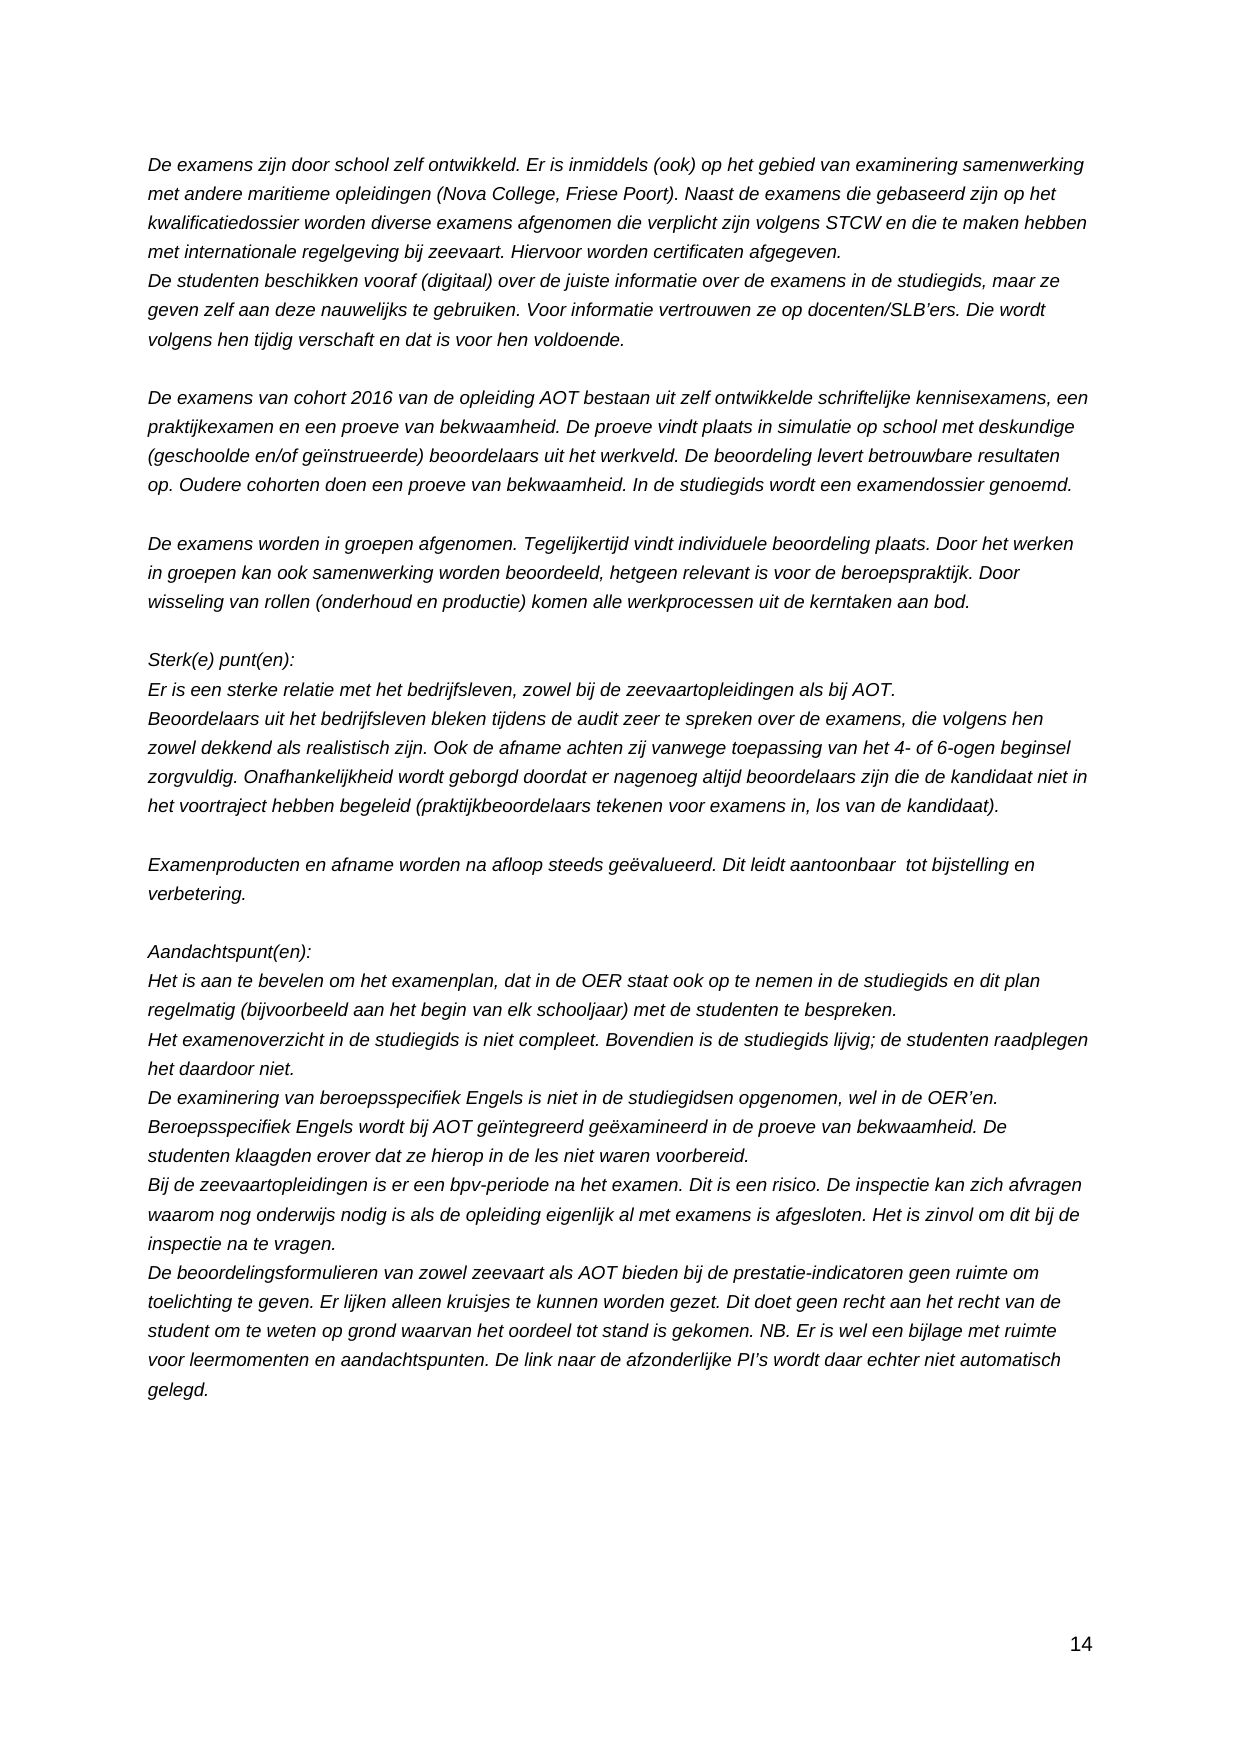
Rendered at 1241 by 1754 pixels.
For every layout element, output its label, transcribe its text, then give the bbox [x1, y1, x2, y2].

text Het is aan te bevelen om het examenplan, dat in de OER staat ook op te nemen in de studiegids en dit plan regelmatig (bijvoorbeeld aan het begin van elk schooljaar) met de studenten te bespreken. [148, 964, 1093, 1023]
text Examenproducten en afname worden na afloop steeds geëvalueerd. Dit leidt aantoonbaar tot bijstelling en verbetering. [148, 848, 1093, 906]
text Het examenoverzicht in de studiegids is niet compleet. Bovendien is de studiegids lijvig; de studenten raadplegen het daardoor niet. [148, 1023, 1093, 1081]
text De examens worden in groepen afgenomen. Tegelijkertijd vindt individuele beoordeling plaats. Door het werken in groepen kan ook samenwerking worden beoordeeld, hetgeen relevant is voor de beroepspraktijk. Door wisseling van rollen (onderhoud en productie) komen alle werkprocessen uit de kerntaken aan bod. [148, 527, 1093, 614]
text Aandachtspunt(en): [148, 935, 1093, 964]
text Er is een sterke relatie met het bedrijfsleven, zowel bij de zeevaartopleidingen als bij AOT. [148, 673, 1093, 702]
text Beoordelaars uit het bedrijfsleven bleken tijdens de audit zeer te spreken over de examens, die volgens hen zowel dekkend als realistisch zijn. Ook de afname achten zij vanwege toepassing van het 4- of 6-ogen beginsel zorgvuldig. Onafhankelijkheid wordt geborgd doordat er nagenoeg altijd beoordelaars zijn die de kandidaat niet in het voortraject hebben begeleid (praktijkbeoordelaars tekenen voor examens in, los van de kandidaat). [148, 702, 1093, 818]
text Bij de zeevaartopleidingen is er een bpv-periode na het examen. Dit is een risico. De inspectie kan zich afvragen waarom nog onderwijs nodig is als de opleiding eigenlijk al met examens is afgesloten. Het is zinvol om dit bij de inspectie na te vragen. [148, 1168, 1093, 1256]
text De examens zijn door school zelf ontwikkeld. Er is inmiddels (ook) op het gebied van examinering samenwerking met andere maritieme opleidingen (Nova College, Friese Poort). Naast de examens die gebaseerd zijn op het kwalificatiedossier worden diverse examens afgenomen die verplicht zijn volgens STCW en die te maken hebben met internationale regelgeving bij zeevaart. Hiervoor worden certificaten afgegeven. [148, 148, 1093, 264]
text De studenten beschikken vooraf (digitaal) over de juiste informatie over de examens in de studiegids, maar ze geven zelf aan deze nauwelijks te gebruiken. Voor informatie vertrouwen ze op docenten/SLB’ers. Die wordt volgens hen tijdig verschaft en dat is voor hen voldoende. [148, 264, 1093, 352]
text De beoordelingsformulieren van zowel zeevaart als AOT bieden bij de prestatie-indicatoren geen ruimte om toelichting te geven. Er lijken alleen kruisjes te kunnen worden gezet. Dit doet geen recht aan het recht van de student om te weten op grond waarvan het oordeel tot stand is gekomen. NB. Er is wel een bijlage met ruimte voor leermomenten en aandachtspunten. De link naar de afzonderlijke PI’s wordt daar echter niet automatisch gelegd. [148, 1256, 1093, 1402]
text Sterk(e) punt(en): [148, 643, 1093, 673]
text De examinering van beroepsspecifiek Engels is niet in de studiegidsen opgenomen, wel in de OER’en. Beroepsspecifiek Engels wordt bij AOT geïntegreerd geëxamineerd in de proeve van bekwaamheid. De studenten klaagden erover dat ze hierop in de les niet waren voorbereid. [148, 1081, 1093, 1168]
text De examens van cohort 2016 van de opleiding AOT bestaan uit zelf ontwikkelde schriftelijke kennisexamens, een praktijkexamen en een proeve van bekwaamheid. De proeve vindt plaats in simulatie op school met deskundige (geschoolde en/of geïnstrueerde) beoordelaars uit het werkveld. De beoordeling levert betrouwbare resultaten op. Oudere cohorten doen een proeve van bekwaamheid. In de studiegids wordt een examendossier genoemd. [148, 381, 1093, 498]
